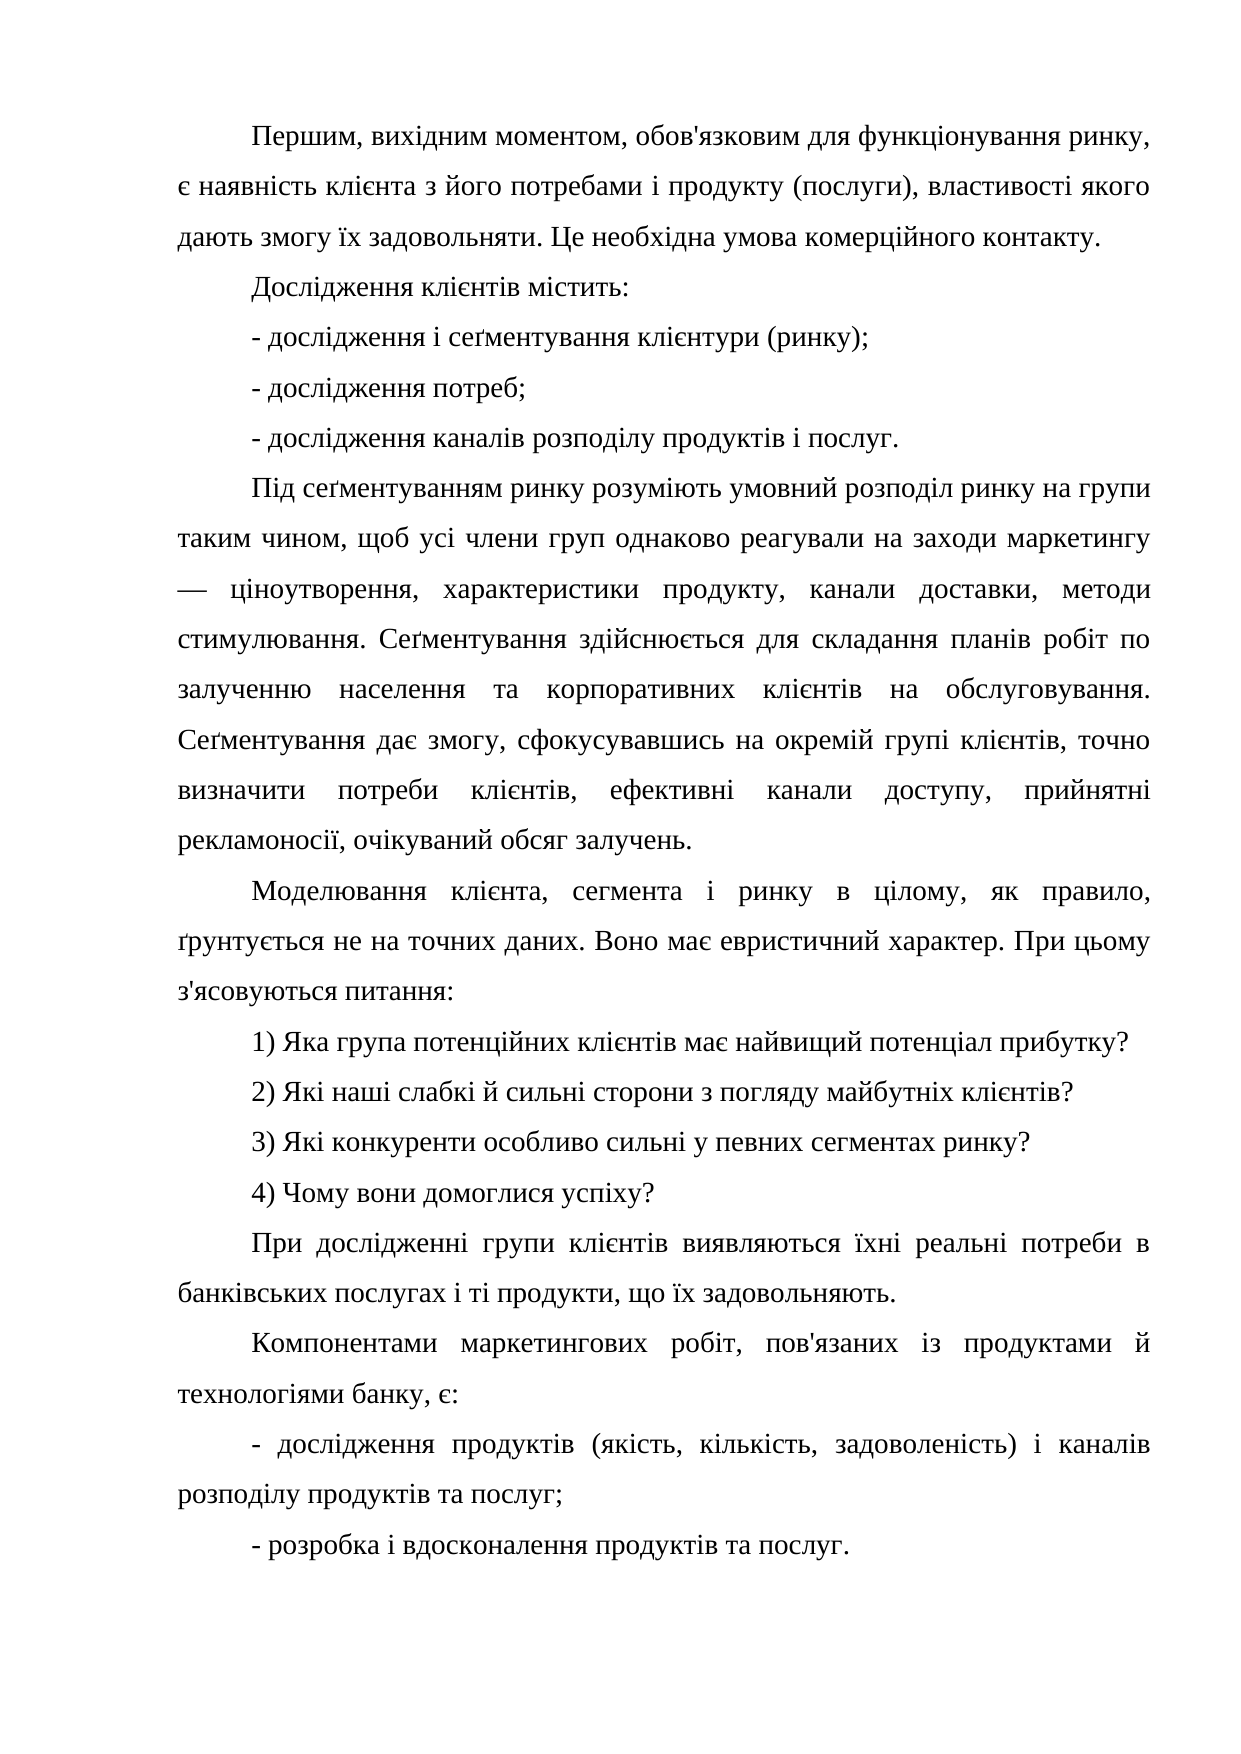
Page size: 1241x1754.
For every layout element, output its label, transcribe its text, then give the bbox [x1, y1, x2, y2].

text 1) Яка група потенційних клієнтів має найвищий потенціал прибутку? [177, 1024, 1152, 1057]
text - дослідження потреб; [177, 370, 1152, 403]
text - дослідження каналів розподілу продуктів і послуг. [177, 420, 1152, 453]
text 3) Які конкуренти особливо сильні у певних сегментах ринку? [177, 1124, 1152, 1158]
text Першим, вихідним моментом, обов'язковим для функціонування ринку, є наявність клієнта з його потребами і продукту (послуги), властивості якого дають змогу їх задовольняти. Це необхідна умова комерційного контакту. [177, 118, 1152, 252]
text Під сеґментуванням ринку розуміють умовний розподіл ринку на групи таким чином, щоб усі члени груп однаково реагували на заходи маркетингу — ціноутворення, характеристики продукту, канали доставки, методи стимулювання. Сеґментування здійснюється для складання планів робіт по залученню населення та корпоративних клієнтів на обслуговування. Сеґментування дає змогу, сфокусувавшись на окремій групі клієнтів, точно визначити потреби клієнтів, ефективні канали доступу, прийнятні рекламоносії, очікуваний обсяг залучень. [177, 470, 1152, 856]
text Моделювання клієнта, сегмента і ринку в цілому, як правило, ґрунтується не на точних даних. Воно має евристичний характер. При цьому з'ясовуються питання: [177, 873, 1152, 1007]
text 4) Чому вони домоглися успіху? [177, 1175, 1152, 1208]
text - дослідження і сеґментування клієнтури (ринку); [177, 319, 1152, 353]
text 2) Які наші слабкі й сильні сторони з погляду майбутніх клієнтів? [177, 1074, 1152, 1108]
text При дослідженні групи клієнтів виявляються їхні реальні потреби в банківських послугах і ті продукти, що їх задовольняють. [177, 1225, 1152, 1309]
text - розробка і вдосконалення продуктів та послуг. [177, 1527, 1152, 1560]
text Компонентами маркетингових робіт, пов'язаних із продуктами й технологіями банку, є: [177, 1326, 1152, 1409]
text Дослідження клієнтів містить: [177, 269, 1152, 303]
text - дослідження продуктів (якість, кількість, задоволеність) і каналів розподілу продуктів та послуг; [177, 1426, 1152, 1510]
